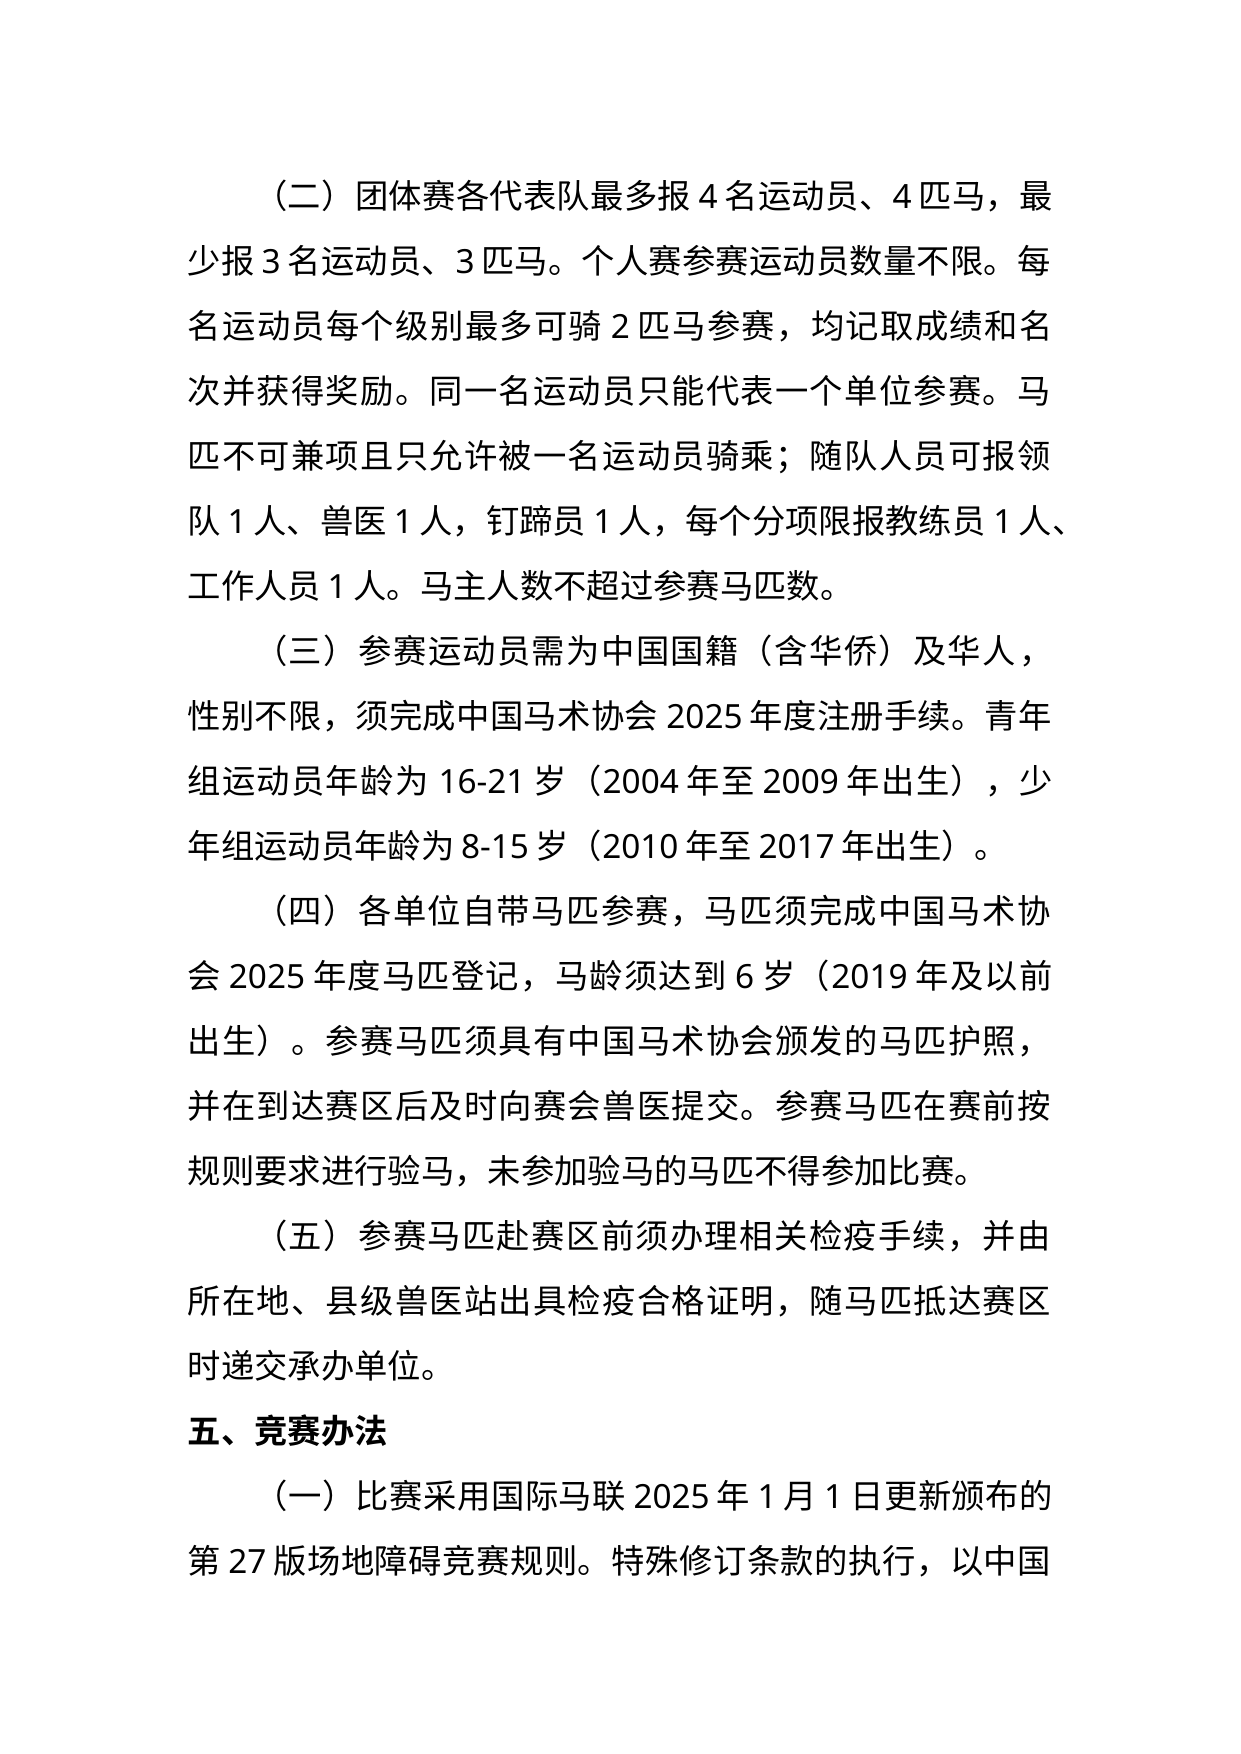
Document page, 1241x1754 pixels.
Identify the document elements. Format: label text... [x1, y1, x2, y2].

text （二）团体赛各代表队最多报4名运动员、4匹马，最少报3名运动员、3匹马。个人赛参赛运动员数量不限。每名运动员每个级别最多可骑2匹马参赛，均记取成绩和名次并获得奖励。同一名运动员只能代表一个单位参赛。马匹不可兼项且只允许被一名运动员骑乘；随队人员可报领队1人、兽医1人，钉蹄员1人，每个分项限报教练员1人、工作人员1人。马主人数不超过参赛马匹数。 [187, 162, 1053, 617]
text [187, 1462, 1053, 1592]
text （四）各单位自带马匹参赛，马匹须完成中国马术协会2025年度马匹登记，马龄须达到6岁（2019年及以前出生）。参赛马匹须具有中国马术协会颁发的马匹护照，并在到达赛区后及时向赛会兽医提交。参赛马匹在赛前按规则要求进行验马，未参加验马的马匹不得参加比赛。 [187, 877, 1053, 1202]
text （三）参赛运动员需为中国国籍（含华侨）及华人，性别不限，须完成中国马术协会2025年度注册手续。青年组运动员年龄为 16-21岁（2004年至2009年出生），少年组运动员年龄为8-15岁（2010年至2017年出生）。 [187, 617, 1053, 877]
text 五、竞赛办法 [187, 1397, 1053, 1462]
text （五）参赛马匹赴赛区前须办理相关检疫手续，并由所在地、县级兽医站出具检疫合格证明，随马匹抵达赛区时递交承办单位。 [187, 1202, 1053, 1397]
